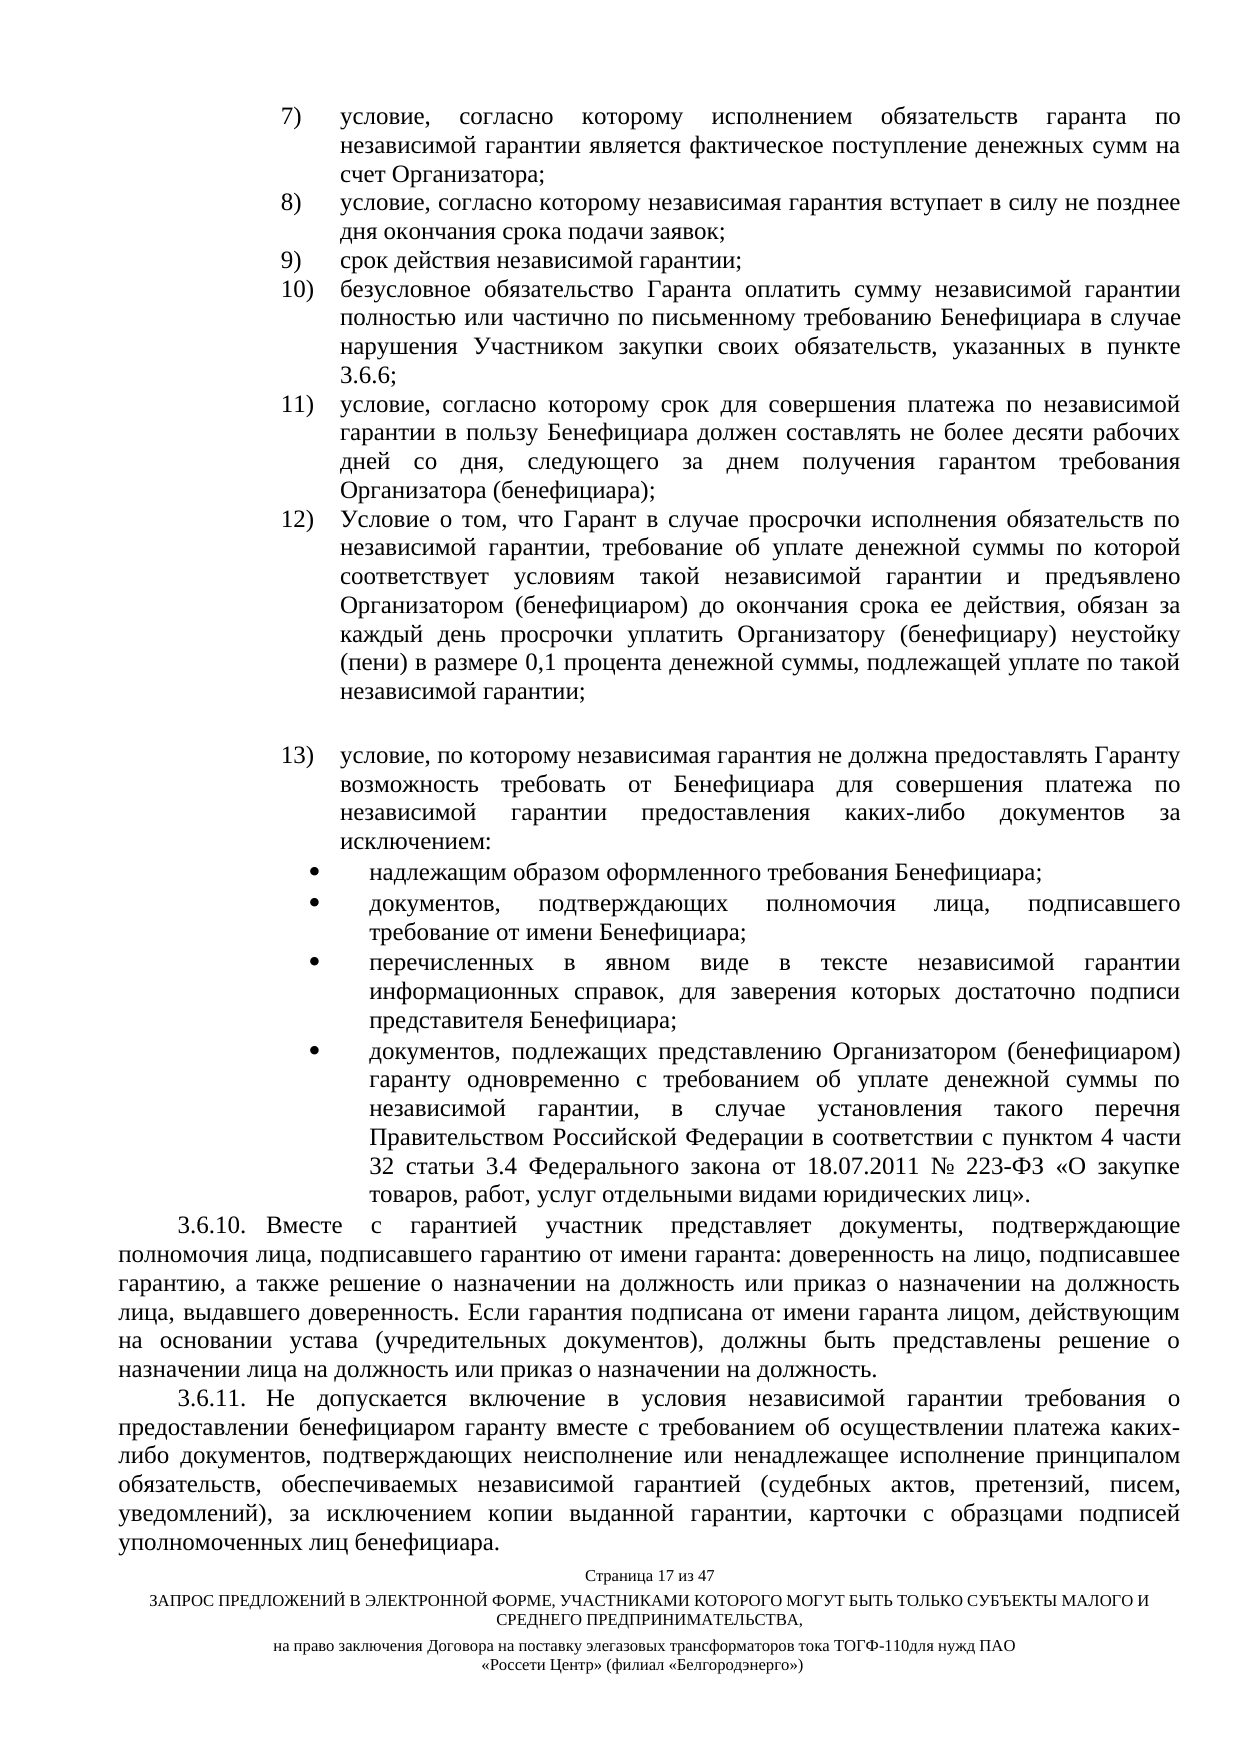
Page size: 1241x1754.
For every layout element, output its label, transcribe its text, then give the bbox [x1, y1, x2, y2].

subtitle Не допускается включение в условия независимой гарантии требования о предоставлении бенефициаром гаранту вместе с требованием об осуществлении платежа каких-либо документов, подтверждающих неисполнение или ненадлежащее исполнение принципалом обязательств, обеспечиваемых независимой гарантией (судебных актов, претензий, писем, уведомлений), за исключением копии выданной гарантии, карточки с образцами подписей уполномоченных лиц бенефициара. [118, 1383, 1181, 1555]
list надлежащим образом оформленного требования Бенефициара; [310, 857, 1181, 886]
list документов, подлежащих представлению Организатором (бенефициаром) гаранту одновременно с требованием об уплате денежной суммы по независимой гарантии, в случае установления такого перечня Правительством Российской Федерации в соответствии с пунктом 4 части 32 статьи 3.4 Федерального закона от 18.07.2011 № 223-ФЗ «О закупке товаров, работ, услуг отдельными видами юридических лиц». [310, 1036, 1181, 1208]
list Условие о том, что Гарант в случае просрочки исполнения обязательств по независимой гарантии, требование об уплате денежной суммы по которой соответствует условиям такой независимой гарантии и предъявлено Организатором (бенефициаром) до окончания срока ее действия, обязан за каждый день просрочки уплатить Организатору (бенефициару) неустойку (пени) в размере 0,1 процента денежной суммы, подлежащей уплате по такой независимой гарантии; [281, 504, 1181, 705]
list безусловное обязательство Гаранта оплатить сумму независимой гарантии полностью или частично по письменному требованию Бенефициара в случае нарушения Участником закупки своих обязательств, указанных в пункте 3.6.6; [281, 274, 1181, 389]
list документов, подтверждающих полномочия лица, подписавшего требование от имени Бенефициара; [310, 888, 1181, 945]
list условие, согласно которому срок для совершения платежа по независимой гарантии в пользу Бенефициара должен составлять не более десяти рабочих дней со дня, следующего за днем получения гарантом требования Организатора (бенефициара); [281, 389, 1181, 504]
list условие, согласно которому исполнением обязательств гаранта по независимой гарантии является фактическое поступление денежных сумм на счет Организатора; [281, 101, 1181, 187]
list условие, по которому независимая гарантия не должна предоставлять Гаранту возможность требовать от Бенефициара для совершения платежа по независимой гарантии предоставления каких-либо документов за исключением: [281, 740, 1181, 855]
list срок действия независимой гарантии; [281, 245, 1181, 274]
list условие, согласно которому независимая гарантия вступает в силу не позднее дня окончания срока подачи заявок; [281, 187, 1181, 245]
list перечисленных в явном виде в тексте независимой гарантии информационных справок, для заверения которых достаточно подписи представителя Бенефициара; [310, 947, 1181, 1034]
subtitle Вместе с гарантией участник представляет документы, подтверждающие полномочия лица, подписавшего гарантию от имени гаранта: доверенность на лицо, подписавшее гарантию, а также решение о назначении на должность или приказ о назначении на должность лица, выдавшего доверенность. Если гарантия подписана от имени гаранта лицом, действующим на основании устава (учредительных документов), должны быть представлены решение о назначении лица на должность или приказ о назначении на должность. [118, 1210, 1181, 1383]
